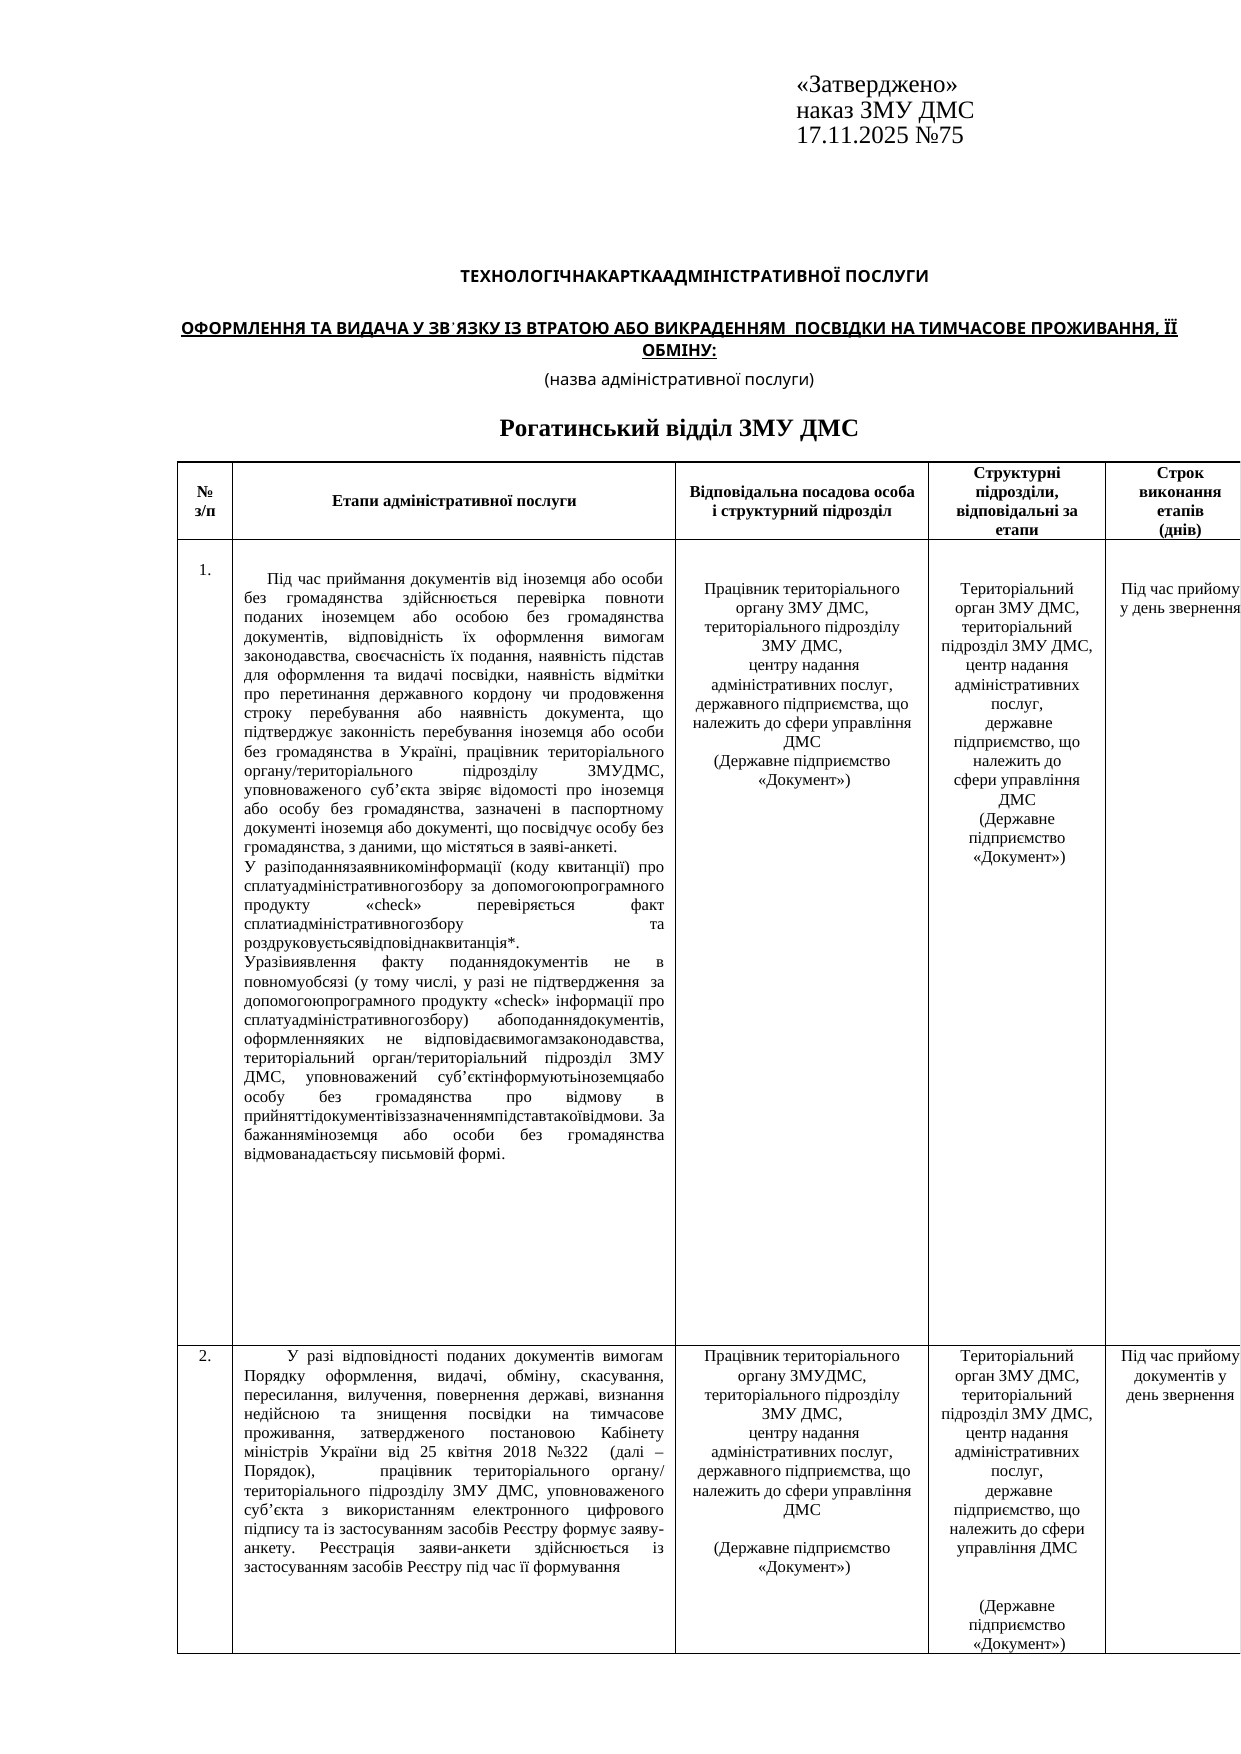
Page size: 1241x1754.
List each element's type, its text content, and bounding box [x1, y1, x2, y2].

text 17.11.2025 №75 [796, 123, 1181, 149]
text «Затверджено» [796, 72, 1181, 97]
table_header № з/п [178, 463, 232, 539]
table_cell 2. [178, 1346, 232, 1653]
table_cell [1106, 1346, 1240, 1653]
table_cell 1. [178, 540, 232, 1345]
text наказ ЗМУ ДМС [796, 97, 1181, 123]
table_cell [676, 1346, 928, 1653]
text ТЕХНОЛОГІЧНАКАРТКААДМІНІСТРАТИВНОЇ ПОСЛУГИ [396, 265, 994, 287]
table_header Етапи адміністративної послуги [233, 463, 675, 539]
table_header Відповідальна посадова особа і структурний підрозділ [676, 463, 928, 539]
table_header Строк виконання етапів (днів) [1106, 463, 1240, 539]
table_header Структурні підрозділи, відповідальні за етапи [929, 463, 1105, 539]
table_cell Під час приймання документів від іноземця або особи без громадянства здійснюється перевірка повноти поданих іноземцем або особою без громадянства документів, відповідність їх оформлення вимогам законодавства, своєчасність їх подання, наявність підстав для оформлення та видачі посвідки, наявність відмітки про перетинання державного кордону чи продовження строку перебування або наявність документа, що підтверджує законність перебування іноземця або особи без громадянства в Україні, працівник територіального органу/територіального підрозділу ЗМУДМС, уповноваженого суб’єкта звіряє відомості про іноземця або особу без громадянства, зазначені в паспортному документі іноземця або документі, що посвідчує особу без громадянства, з даними, що містяться в заяві-анкеті. У разіподаннязаявникомінформації (коду квитанції) про сплатуадміністративногозбору за допомогоюпрограмного продукту «cheсk» перевіряється факт сплатиадміністративногозбору та роздруковуєтьсявідповіднаквитанція*. Уразівиявлення факту поданнядокументів не в повномуобсязі (у тому числі, у разі не підтвердження за допомогоюпрограмного продукту «cheсk» інформації про сплатуадміністративногозбору) абоподаннядокументів, оформленняяких не відповідаєвимогамзаконодавства, територіальний орган/територіальний підрозділ ЗМУ ДМС, уповноважений суб’єктінформуютьіноземцяабо особу без громадянства про відмову в прийняттідокументівіззазначеннямпідставтакоївідмови. За бажанняміноземця або особи без громадянства відмованадаєтьсяу письмовій формі. [233, 540, 675, 1345]
text Оформлення та видача у зв᾽язку із втратою або викраденням ПОСВІДКИ НА ТИМЧАСОВЕ ПРОЖИВАННЯ, її обміну: [177, 316, 1181, 362]
text (назва адміністративної послуги) [177, 368, 1181, 391]
text Рогатинський відділ ЗМУ ДМС [177, 413, 1181, 442]
table_cell Під час прийому у день звернення [1106, 540, 1240, 1345]
